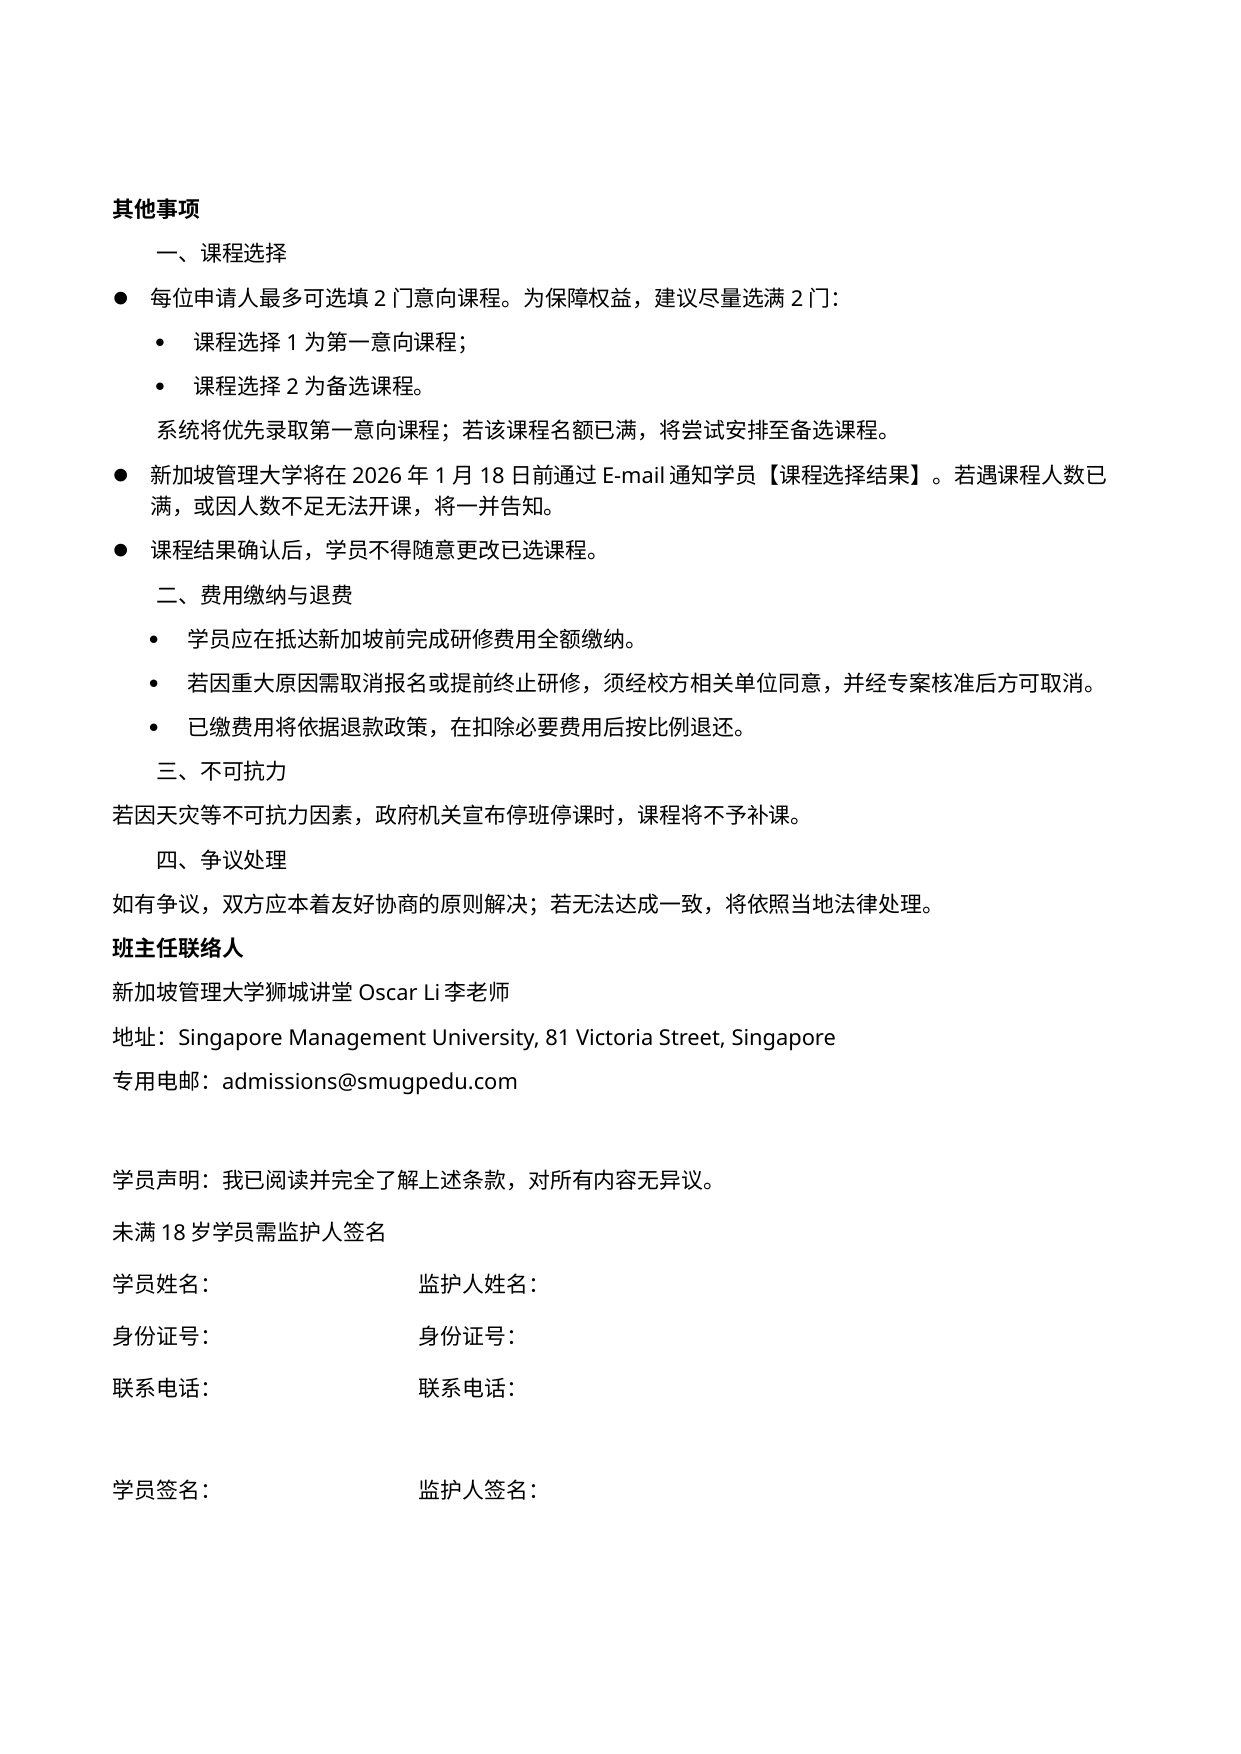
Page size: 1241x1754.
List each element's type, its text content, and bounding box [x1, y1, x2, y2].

text 学员签名： 监护人签名： [112, 1473, 1128, 1505]
text 地址：Singapore Management University, 81 Victoria Street, Singapore [112, 1019, 1128, 1051]
list 争议处理 [112, 843, 1128, 874]
list 课程选择 1 为第一意向课程； [156, 325, 1128, 357]
text 如有争议，双方应本着友好协商的原则解决；若无法达成一致，将依照当地法律处理。 [112, 887, 1128, 918]
text 其他事项 [112, 192, 1128, 224]
text 学员姓名： 监护人姓名： [112, 1267, 1128, 1299]
text 联系电话： 联系电话： [112, 1371, 1128, 1403]
text 未满18岁学员需监护人签名 [112, 1215, 1128, 1247]
list 不可抗力 [112, 754, 1128, 786]
list 课程结果确认后，学员不得随意更改已选课程。 [112, 533, 1128, 565]
list 若因重大原因需取消报名或提前终止研修，须经校方相关单位同意，并经专案核准后方可取消。 [150, 666, 1128, 698]
text 身份证号： 身份证号： [112, 1319, 1128, 1351]
list 课程选择 2 为备选课程。 [156, 369, 1128, 401]
text 专用电邮：admissions@smugpedu.com [112, 1064, 1128, 1096]
text 学员声明：我已阅读并完全了解上述条款，对所有内容无异议。 [112, 1163, 1128, 1195]
text 若因天灾等不可抗力因素，政府机关宣布停班停课时，课程将不予补课。 [112, 798, 1128, 830]
list 费用缴纳与退费 [112, 578, 1128, 609]
list 学员应在抵达新加坡前完成研修费用全额缴纳。 [150, 622, 1128, 653]
list 已缴费用将依据退款政策，在扣除必要费用后按比例退还。 [150, 710, 1128, 742]
text 新加坡管理大学狮城讲堂 Oscar Li李老师 [112, 975, 1128, 1007]
list 课程选择 [112, 236, 1128, 268]
list 新加坡管理大学将在 2026 年 1 月 18 日前通过E-mail通知学员【课程选择结果】。若遇课程人数已满，或因人数不足无法开课，将一并告知。 [112, 458, 1128, 521]
text 班主任联络人 [112, 931, 1128, 963]
text 系统将优先录取第一意向课程；若该课程名额已满，将尝试安排至备选课程。 [156, 413, 1128, 445]
list 每位申请人最多可选填 2 门意向课程。为保障权益，建议尽量选满 2 门： [112, 281, 1128, 312]
